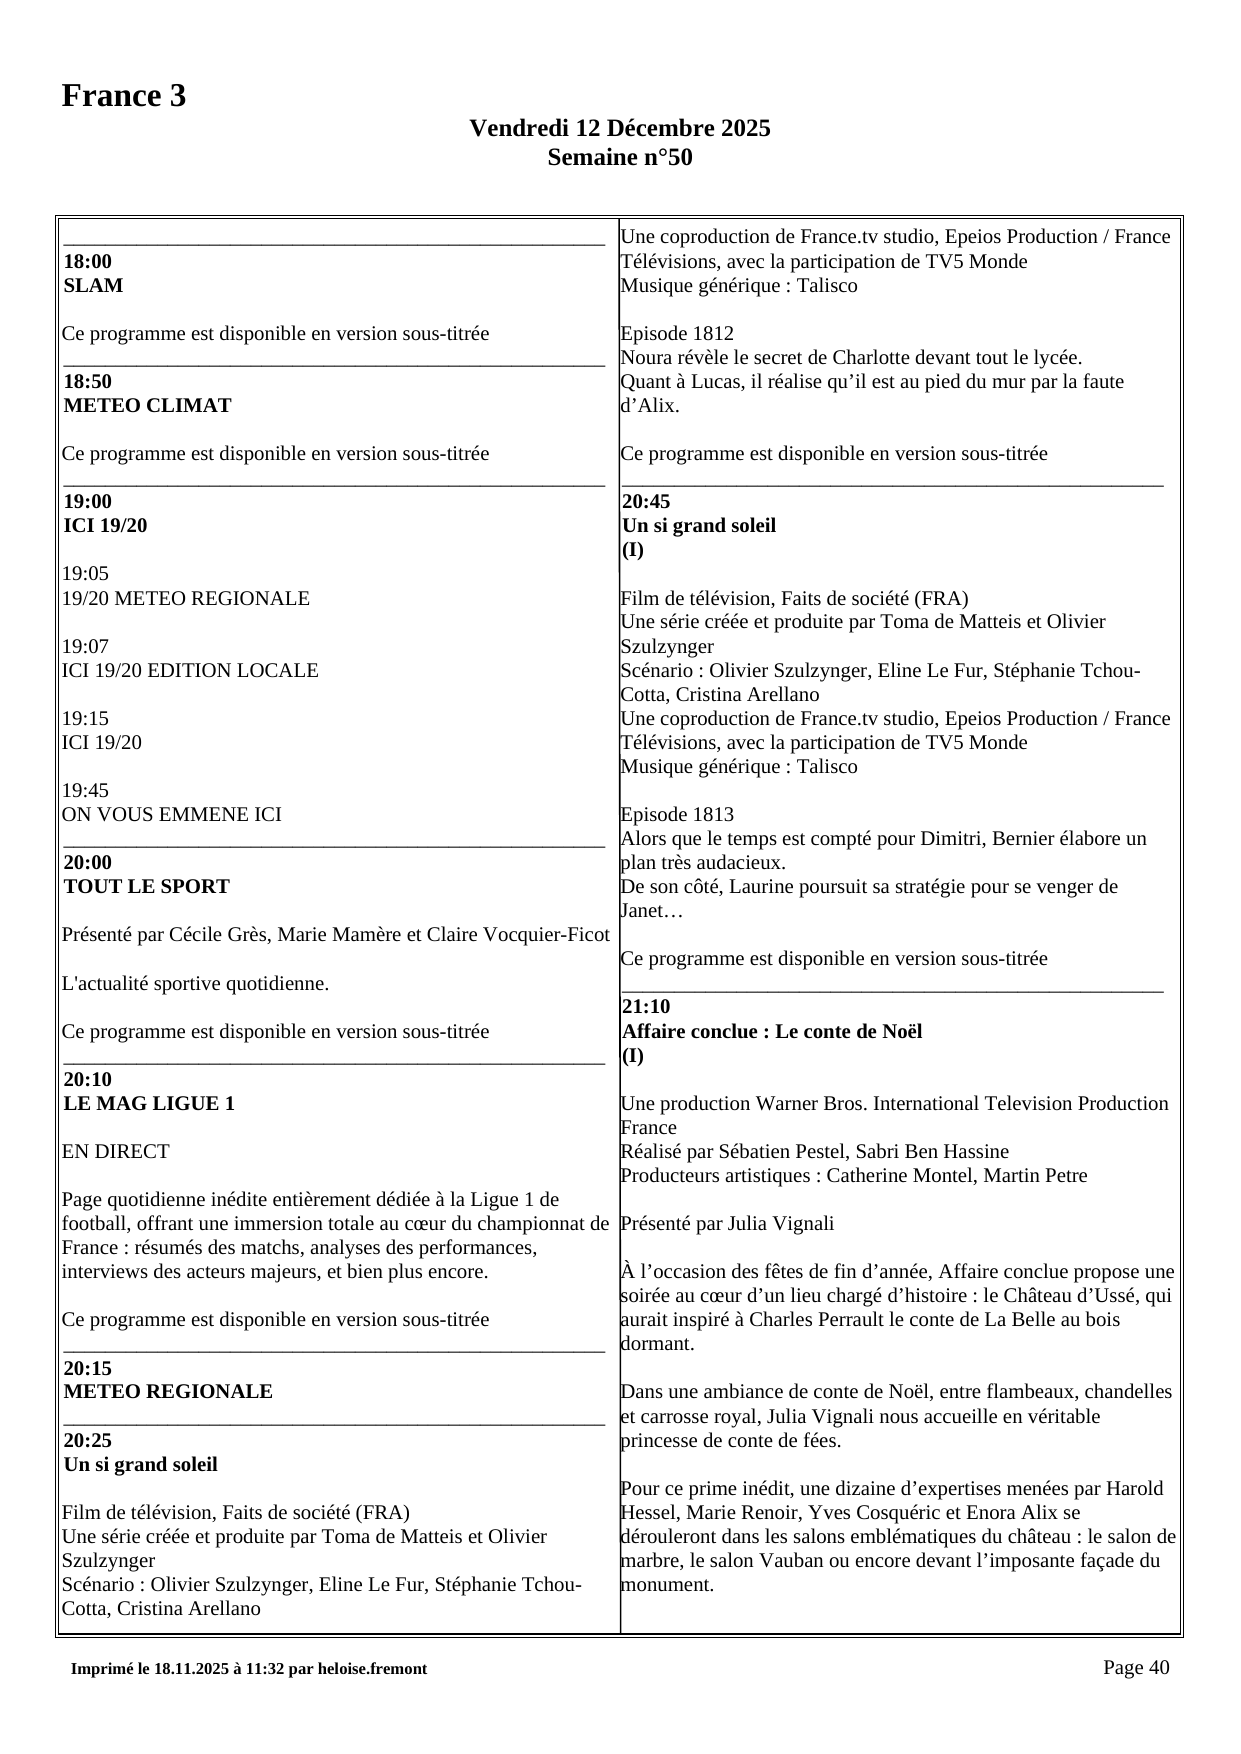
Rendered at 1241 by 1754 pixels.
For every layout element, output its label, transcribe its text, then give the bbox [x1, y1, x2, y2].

text Présenté par Julia Vignali [620, 1211, 1179, 1235]
text ____________________________________________________ [622, 465, 1179, 489]
text ____________________________________________________ [63, 1043, 620, 1067]
text ____________________________________________________ [622, 970, 1179, 994]
text Ce programme est disponible en version sous-titrée [61, 1307, 620, 1331]
text ICI 19/20 [63, 513, 620, 537]
text 20:25 [63, 1428, 620, 1452]
text Un si grand soleil [622, 513, 1179, 537]
text Pour ce prime inédit, une dizaine d’expertises menées par Harold Hessel, Marie Renoir, Yves Cosquéric et Enora Alix se dérouleront dans les salons emblématiques du château : le salon de marbre, le salon Vauban ou encore devant l’imposante façade du monument. [620, 1476, 1179, 1596]
text Un si grand soleil [63, 1452, 620, 1476]
text 20:15 [63, 1355, 620, 1379]
text METEO REGIONALE [63, 1379, 620, 1403]
text Ce programme est disponible en version sous-titrée [620, 441, 1179, 465]
text Film de télévision, Faits de société (FRA) Une série créée et produite par Toma de Matteis et Olivier Szulzynger Scénario : Olivier Szulzynger, Eline Le Fur, Stéphanie Tchou-Cotta, Cristina Arellano Une coproduction de France.tv studio, Epeios Production / France Télévisions, avec la participation de TV5 Monde Musique générique : Talisco Episode 1813 Alors que le temps est compté pour Dimitri, Bernier élabore un plan très audacieux. De son côté, Laurine poursuit sa stratégie pour se venger de Janet… [620, 561, 1179, 922]
text TOUT LE SPORT [63, 874, 620, 898]
text Affaire conclue : Le conte de Noël [622, 1018, 1179, 1043]
text Film de télévision, Faits de société (FRA) Une série créée et produite par Toma de Matteis et Olivier Szulzynger Scénario : Olivier Szulzynger, Eline Le Fur, Stéphanie Tchou-Cotta, Cristina Arellano Une coproduction de France.tv studio, Epeios Production / France Télévisions, avec la participation de TV5 Monde Musique générique : Talisco Episode 1812 Noura révèle le secret de Charlotte devant tout le lycée. Quant à Lucas, il réalise qu’il est au pied du mur par la faute d’Alix. [620, 224, 1179, 417]
text ____________________________________________________ [63, 826, 620, 850]
text METEO CLIMAT [63, 393, 620, 417]
text 19:05 19/20 METEO REGIONALE 19:07 ICI 19/20 EDITION LOCALE 19:15 ICI 19/20 19:45 ON VOUS EMMENE ICI [61, 537, 620, 826]
text ____________________________________________________ [63, 345, 620, 369]
text (I) [622, 1043, 1179, 1067]
text EN DIRECT Page quotidienne inédite entièrement dédiée à la Ligue 1 de football, offrant une immersion totale au cœur du championnat de France : résumés des matchs, analyses des performances, interviews des acteurs majeurs, et bien plus encore. [61, 1115, 620, 1283]
text SLAM [63, 273, 620, 297]
text Ce programme est disponible en version sous-titrée [61, 1018, 620, 1043]
text 20:10 [63, 1067, 620, 1091]
text Ce programme est disponible en version sous-titrée [620, 946, 1179, 970]
text Film de télévision, Faits de société (FRA) Une série créée et produite par Toma de Matteis et Olivier Szulzynger Scénario : Olivier Szulzynger, Eline Le Fur, Stéphanie Tchou-Cotta, Cristina Arellano Une coproduction de France.tv studio, Epeios Production / France Télévisions, avec la participation de TV5 Monde Musique générique : Talisco Episode 1812 Noura révèle le secret de Charlotte devant tout le lycée. Quant à Lucas, il réalise qu’il est au pied du mur par la faute d’Alix. [61, 1476, 620, 1620]
text 20:45 [622, 489, 1179, 513]
text ____________________________________________________ [63, 465, 620, 489]
text ____________________________________________________ [63, 1331, 620, 1355]
text Producteurs artistiques : Catherine Montel, Martin Petre [620, 1163, 1179, 1187]
text 18:00 [63, 248, 620, 273]
text Ce programme est disponible en version sous-titrée [61, 321, 620, 345]
text ____________________________________________________ [63, 1403, 620, 1428]
text Présenté par Cécile Grès, Marie Mamère et Claire Vocquier-Ficot L'actualité sportive quotidienne. [61, 898, 620, 994]
text 20:00 [63, 850, 620, 874]
text Réalisé par Sébatien Pestel, Sabri Ben Hassine [620, 1139, 1179, 1163]
text 21:10 [622, 994, 1179, 1018]
text Dans une ambiance de conte de Noël, entre flambeaux, chandelles et carrosse royal, Julia Vignali nous accueille en véritable princesse de conte de fées. [620, 1379, 1179, 1452]
text (I) [622, 537, 1179, 561]
text Ce programme est disponible en version sous-titrée [61, 441, 620, 465]
text 18:50 [63, 369, 620, 393]
text LE MAG LIGUE 1 [63, 1091, 620, 1115]
text Une production Warner Bros. International Television Production France [620, 1091, 1179, 1139]
text ____________________________________________________ [63, 224, 620, 248]
text 19:00 [63, 489, 620, 513]
text À l’occasion des fêtes de fin d’année, Affaire conclue propose une soirée au cœur d’un lieu chargé d’histoire : le Château d’Ussé, qui aurait inspiré à Charles Perrault le conte de La Belle au bois dormant. [620, 1259, 1179, 1355]
